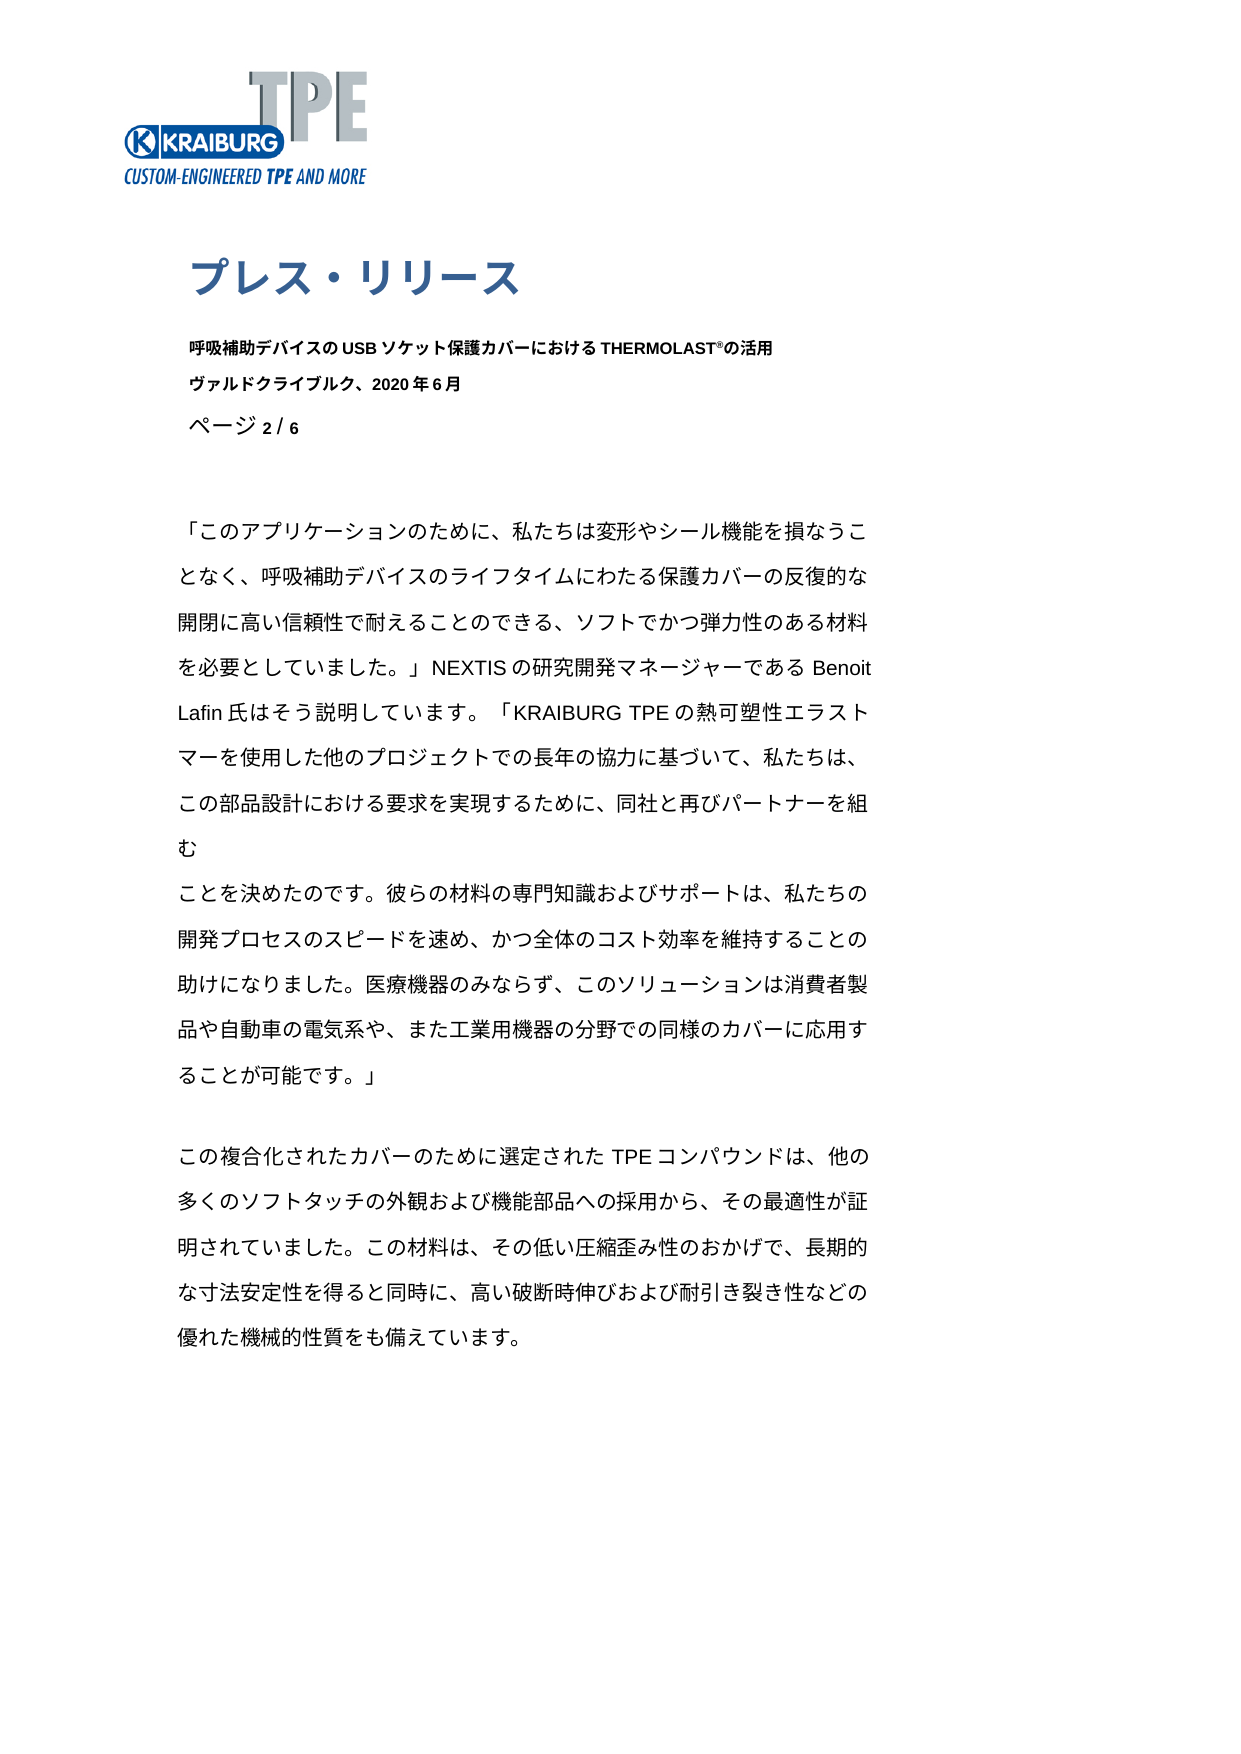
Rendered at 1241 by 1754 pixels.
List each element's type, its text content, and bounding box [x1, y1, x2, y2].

text ことを決めたのです。彼らの材料の専門知識およびサポートは、私たちの開発プロセスのスピードを速め、かつ全体のコスト効率を維持することの助けになりました。医療機器のみならず、このソリューションは消費者製品や自動車の電気系や、また工業用機器の分野での同様のカバーに応用することが可能です。」 [177, 878, 871, 1089]
text 「このアプリケーションのために、私たちは変形やシール機能を損なうことなく、呼吸補助デバイスのライフタイムにわたる保護カバーの反復的な開閉に高い信頼性で耐えることのできる、ソフトでかつ弾力性のある材料を必要としていました。」NEXTISの研究開発マネージャーであるBenoit Lafin氏はそう説明しています。「KRAIBURG TPEの熱可塑性エラストマーを使用した他のプロジェクトでの長年の協力に基づいて、私たちは、この部品設計における要求を実現するために、同社と再びパートナーを組む [177, 515, 871, 862]
text この複合化されたカバーのために選定されたTPEコンパウンドは、他の多くのソフトタッチの外観および機能部品への採用から、その最適性が証明されていました。この材料は、その低い圧縮歪み性のおかげで、長期的な寸法安定性を得ると同時に、高い破断時伸びおよび耐引き裂き性などの優れた機械的性質をも備えています。 [177, 1140, 871, 1352]
picture [112, 55, 379, 200]
